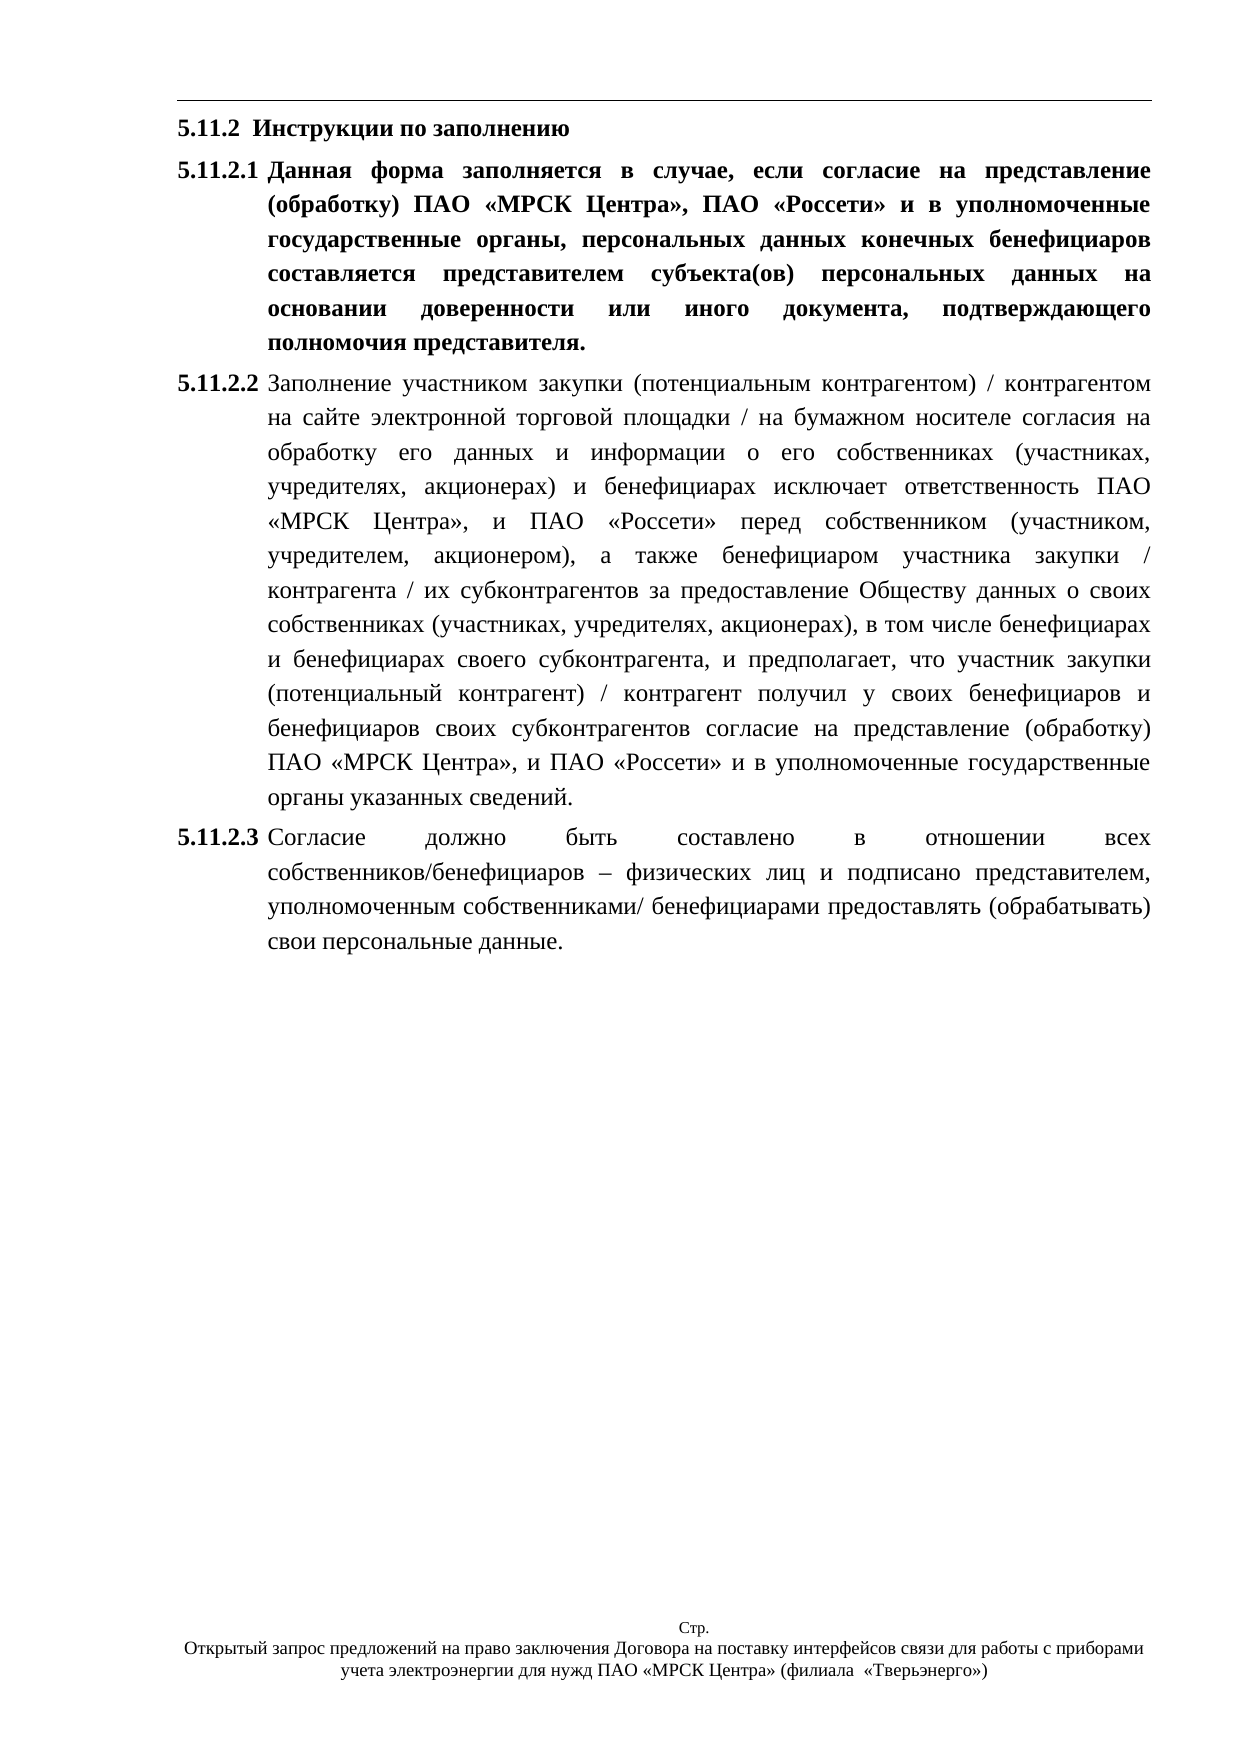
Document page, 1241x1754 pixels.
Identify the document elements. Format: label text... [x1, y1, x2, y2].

list Заполнение участником закупки (потенциальным контрагентом) / контрагентом на сайте электронной торговой площадки / на бумажном носителе согласия на обработку его данных и информации о его собственниках (участниках, учредителях, акционерах) и бенефициарах исключает ответственность ПАО «МРСК Центра», и ПАО «Россети» перед собственником (участником, учредителем, акционером), а также бенефициаром участника закупки / контрагента / их субконтрагентов за предоставление Обществу данных о своих собственниках (участниках, учредителях, акционерах), в том числе бенефициарах и бенефициарах своего субконтрагента, и предполагает, что участник закупки (потенциальный контрагент) / контрагент получил у своих бенефициаров и бенефициаров своих субконтрагентов согласие на представление (обработку) ПАО «МРСК Центра», и ПАО «Россети» и в уполномоченные государственные органы указанных сведений. [177, 368, 1152, 810]
subtitle Инструкции по заполнению [177, 113, 1152, 142]
list Согласие должно быть составлено в отношении всех собственников/бенефициаров – физических лиц и подписано представителем, уполномоченным собственниками/ бенефициарами предоставлять (обрабатывать) свои персональные данные. [177, 822, 1152, 954]
list Данная форма заполняется в случае, если согласие на представление (обработку) ПАО «МРСК Центра», ПАО «Россети» и в уполномоченные государственные органы, персональных данных конечных бенефициаров составляется представителем субъекта(ов) персональных данных на основании доверенности или иного документа, подтверждающего полномочия представителя. [177, 155, 1152, 356]
